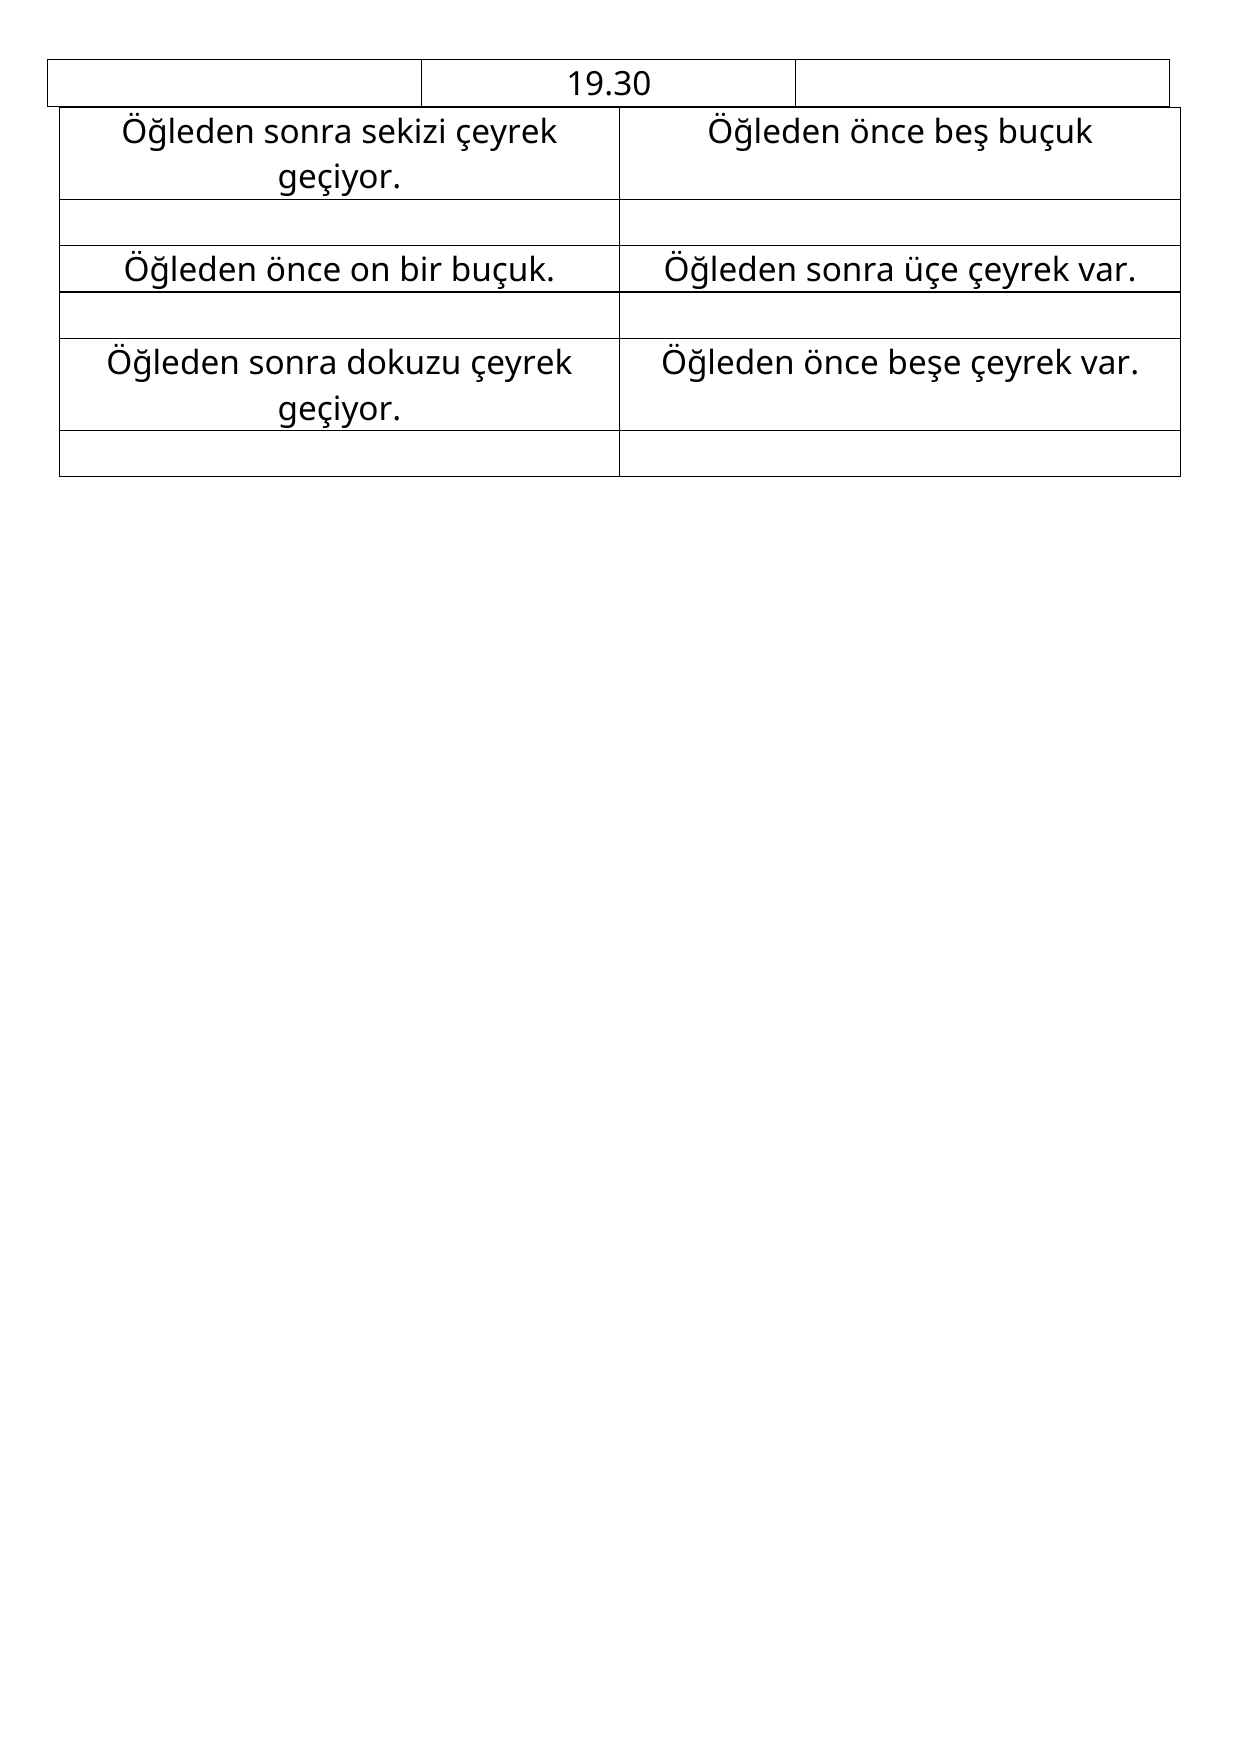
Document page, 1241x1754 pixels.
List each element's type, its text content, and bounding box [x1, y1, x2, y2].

table_cell Öğleden sonra dokuzu çeyrek geçiyor. [60, 339, 619, 430]
table_cell 19.30 [422, 60, 795, 106]
table_cell Öğleden önce beşe çeyrek var. [620, 339, 1180, 430]
table_cell Öğleden önce on bir buçuk. [60, 246, 619, 291]
table_cell [60, 293, 619, 338]
table_cell Öğleden sonra üçe çeyrek var. [620, 246, 1180, 291]
table_header Öğleden önce beş buçuk [620, 108, 1180, 198]
table_cell [48, 60, 421, 106]
table_cell [620, 200, 1180, 245]
table_cell [60, 200, 619, 245]
table_header Öğleden sonra sekizi çeyrek geçiyor. [60, 108, 619, 198]
table_cell [620, 431, 1180, 476]
table_cell [796, 60, 1169, 106]
table_cell [620, 293, 1180, 338]
table_cell [60, 431, 619, 476]
